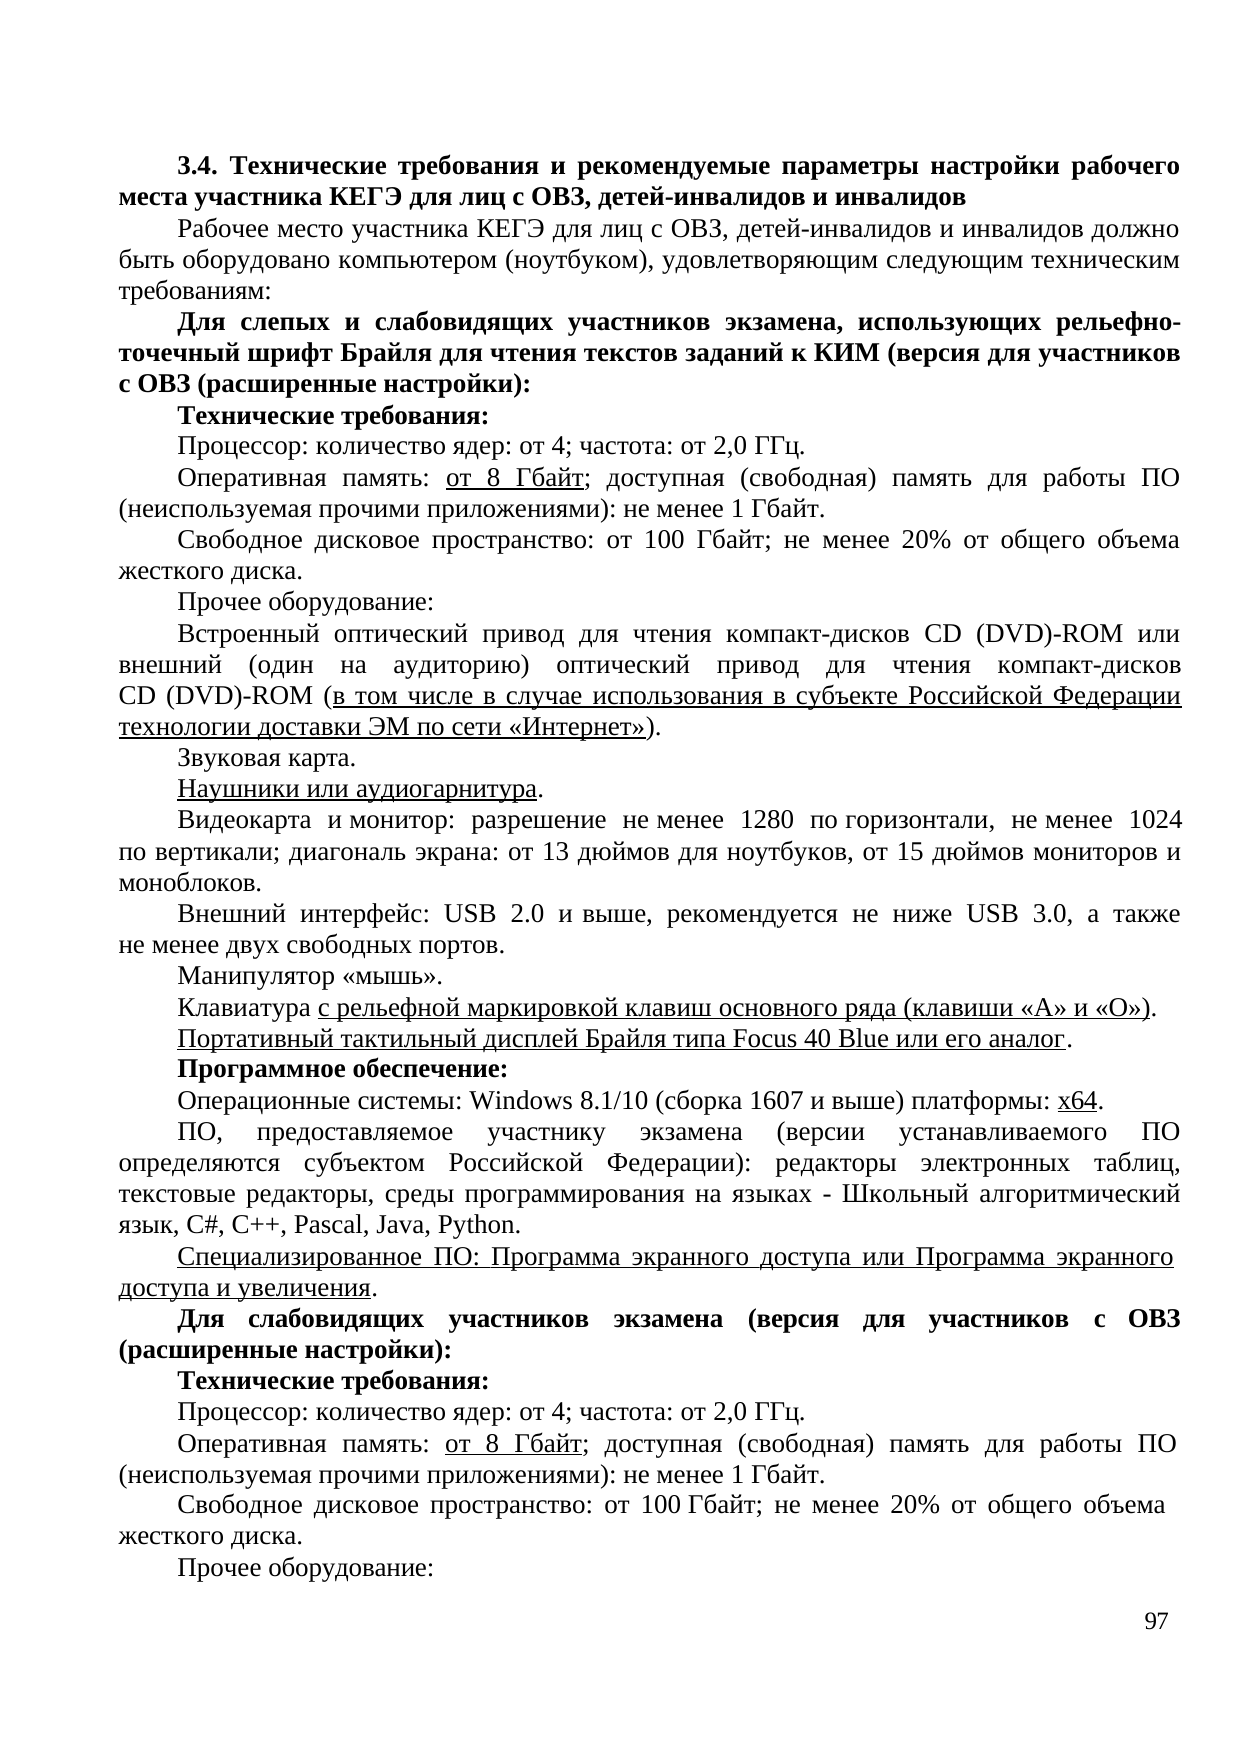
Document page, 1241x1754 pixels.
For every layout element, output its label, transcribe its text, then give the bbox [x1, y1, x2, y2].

text Наушники или аудиогарнитура. [177, 772, 1217, 803]
text Свободное дисковое пространство: от 100 Гбайт; не менее 20% от общего объема жесткого диска. [118, 1489, 1217, 1551]
text Технические требования: [177, 399, 1217, 430]
text Процессор: количество ядер: от 4; частота: от 2,0 ГГц. [177, 1395, 1217, 1427]
subtitle Технические требования и рекомендуемые параметры настройки рабочего места участника КЕГЭ для лиц с ОВЗ, детей-инвалидов и инвалидов [118, 149, 1181, 212]
text Клавиатура с рельефной маркировкой клавиш основного ряда (клавиши «А» и «О»). Портативный тактильный дисплей Брайля типа Focus 40 Blue или его аналог. [177, 991, 1217, 1053]
subtitle Для слепых и слабовидящих участников экзамена, использующих рельефно- точечный шрифт Брайля для чтения текстов заданий к КИМ (версия для участников с ОВЗ (расширенные настройки): [118, 305, 1182, 399]
text Операционные системы: Windows 8.1/10 (сборка 1607 и выше) платформы: x64. [177, 1084, 1217, 1115]
text ПО, предоставляемое участнику экзамена (версии устанавливаемого ПО определяются субъектом Российской Федерации): редакторы электронных таблиц, текстовые редакторы, среды программирования на языках - Школьный алгоритмический язык, C#, C++, Pascal, Java, Python. [118, 1115, 1182, 1240]
text Прочее оборудование: [177, 586, 1217, 617]
text Внешний интерфейс: USB 2.0 и выше, рекомендуется не ниже USB 3.0, а также не менее двух свободных портов. [118, 897, 1181, 959]
subtitle Программное обеспечение: [177, 1053, 1217, 1084]
text Специализированное ПО: Программа экранного доступа или Программа экранного доступа и увеличения. [118, 1240, 1217, 1302]
text Рабочее место участника КЕГЭ для лиц с ОВЗ, детей-инвалидов и инвалидов должно быть оборудовано компьютером (ноутбуком), удовлетворяющим следующим техническим требованиям: [118, 212, 1181, 305]
text Звуковая карта. [177, 741, 1217, 772]
text Процессор: количество ядер: от 4; частота: от 2,0 ГГц. [177, 430, 1217, 461]
text Манипулятор «мышь». [177, 959, 1217, 991]
text Видеокарта и монитор: разрешение не менее 1280 по горизонтали, не менее 1024 по вертикали; диагональ экрана: от 13 дюймов для ноутбуков, от 15 дюймов мониторов и моноблоков. [118, 804, 1183, 897]
text Оперативная память: от 8 Гбайт; доступная (свободная) память для работы ПО (неиспользуемая прочими приложениями): не менее 1 Гбайт. [118, 461, 1181, 523]
text Прочее оборудование: [177, 1551, 1217, 1582]
text Оперативная память: от 8 Гбайт; доступная (свободная) память для работы ПО (неиспользуемая прочими приложениями): не менее 1 Гбайт. [118, 1427, 1217, 1489]
subtitle Для слабовидящих участников экзамена (версия для участников с ОВЗ (расширенные настройки): [118, 1302, 1181, 1364]
text Встроенный оптический привод для чтения компакт-дисков CD (DVD)-ROM или внешний (один на аудиторию) оптический привод для чтения компакт-дисков CD (DVD)-ROM (в том числе в случае использования в субъекте Российской Федерации технологии доставки ЭМ по сети «Интернет»). [118, 617, 1182, 741]
text Свободное дисковое пространство: от 100 Гбайт; не менее 20% от общего объема жесткого диска. [118, 523, 1181, 586]
text Технические требования: [177, 1364, 1217, 1395]
